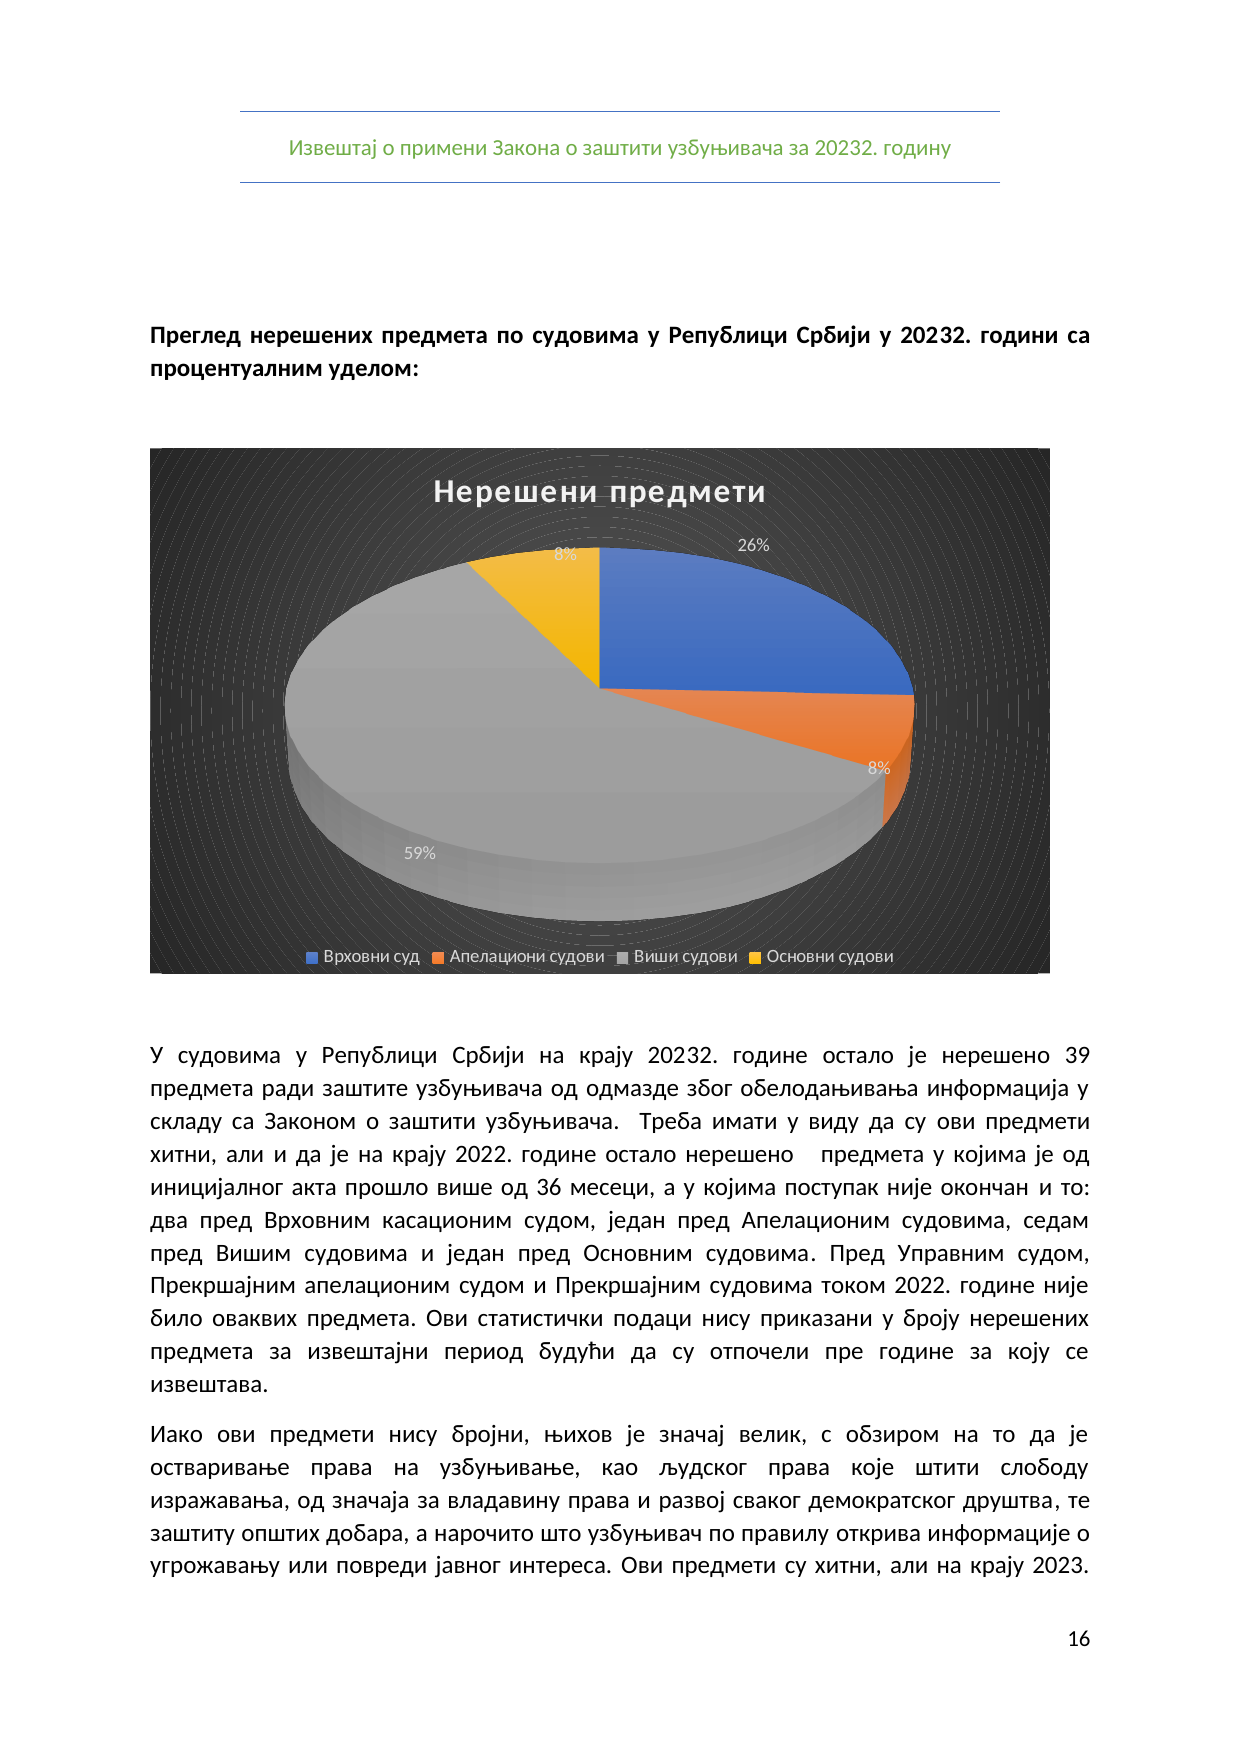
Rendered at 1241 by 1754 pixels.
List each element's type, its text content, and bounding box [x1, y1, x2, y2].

text У судовима у Републици Србији на крају 202. године остао је нерешен 39 предмет ради заштите узбуњивача од одмазде због обелодањивања информација у складу са Законом о заштити узбуњвача. [150, 1039, 1090, 1399]
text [150, 1418, 1090, 1580]
text Преглед нерешених предмета по судовима у Републици Србији у 202. години са процентуалним уделом: [150, 319, 1090, 382]
